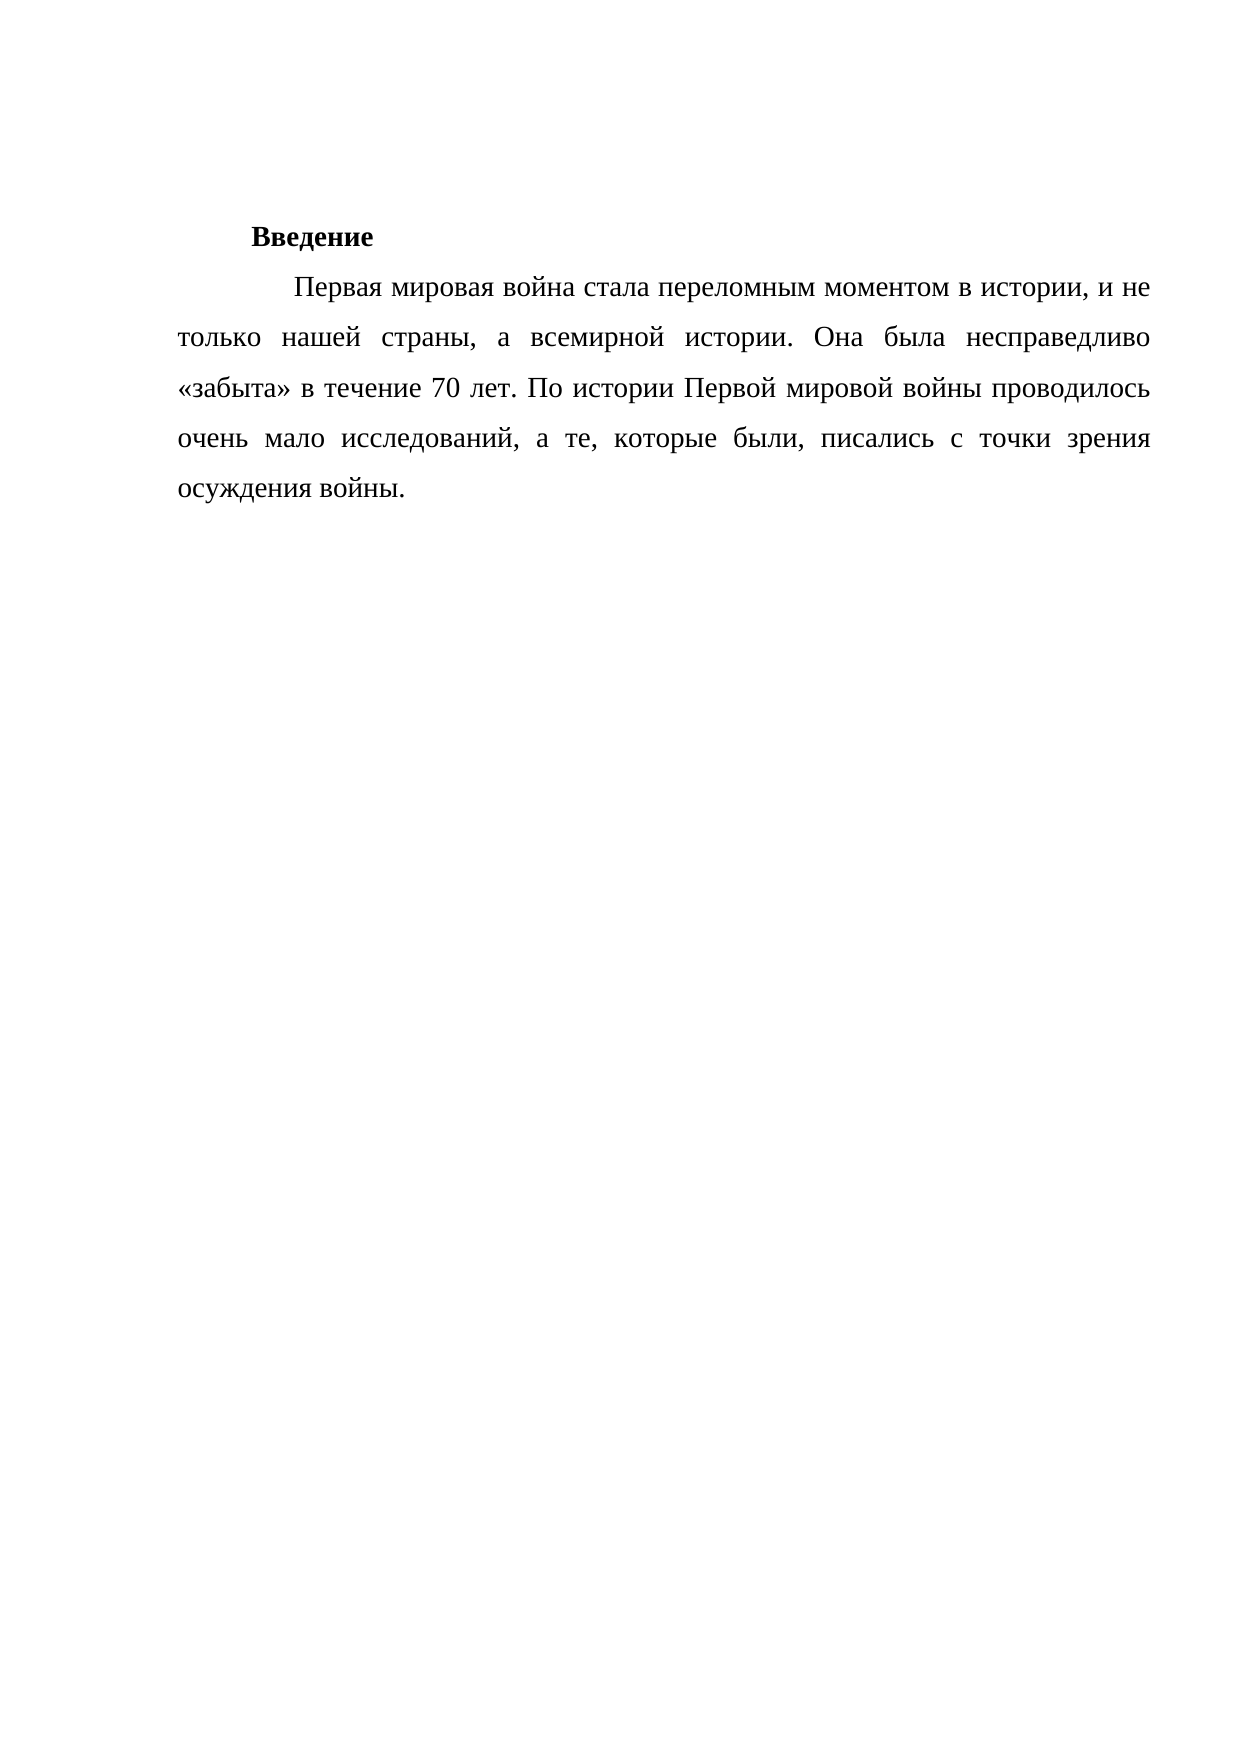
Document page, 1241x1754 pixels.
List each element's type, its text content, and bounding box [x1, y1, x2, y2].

text Первая мировая война стала переломным моментом в истории, и не только нашей страны, а всемирной истории. Она была несправедливо «забыта» в течение 70 лет. По истории Первой мировой войны проводилось очень мало исследований, а те, которые были, писались с точки зрения осуждения войны. [177, 269, 1152, 504]
text Введение [177, 219, 1141, 252]
